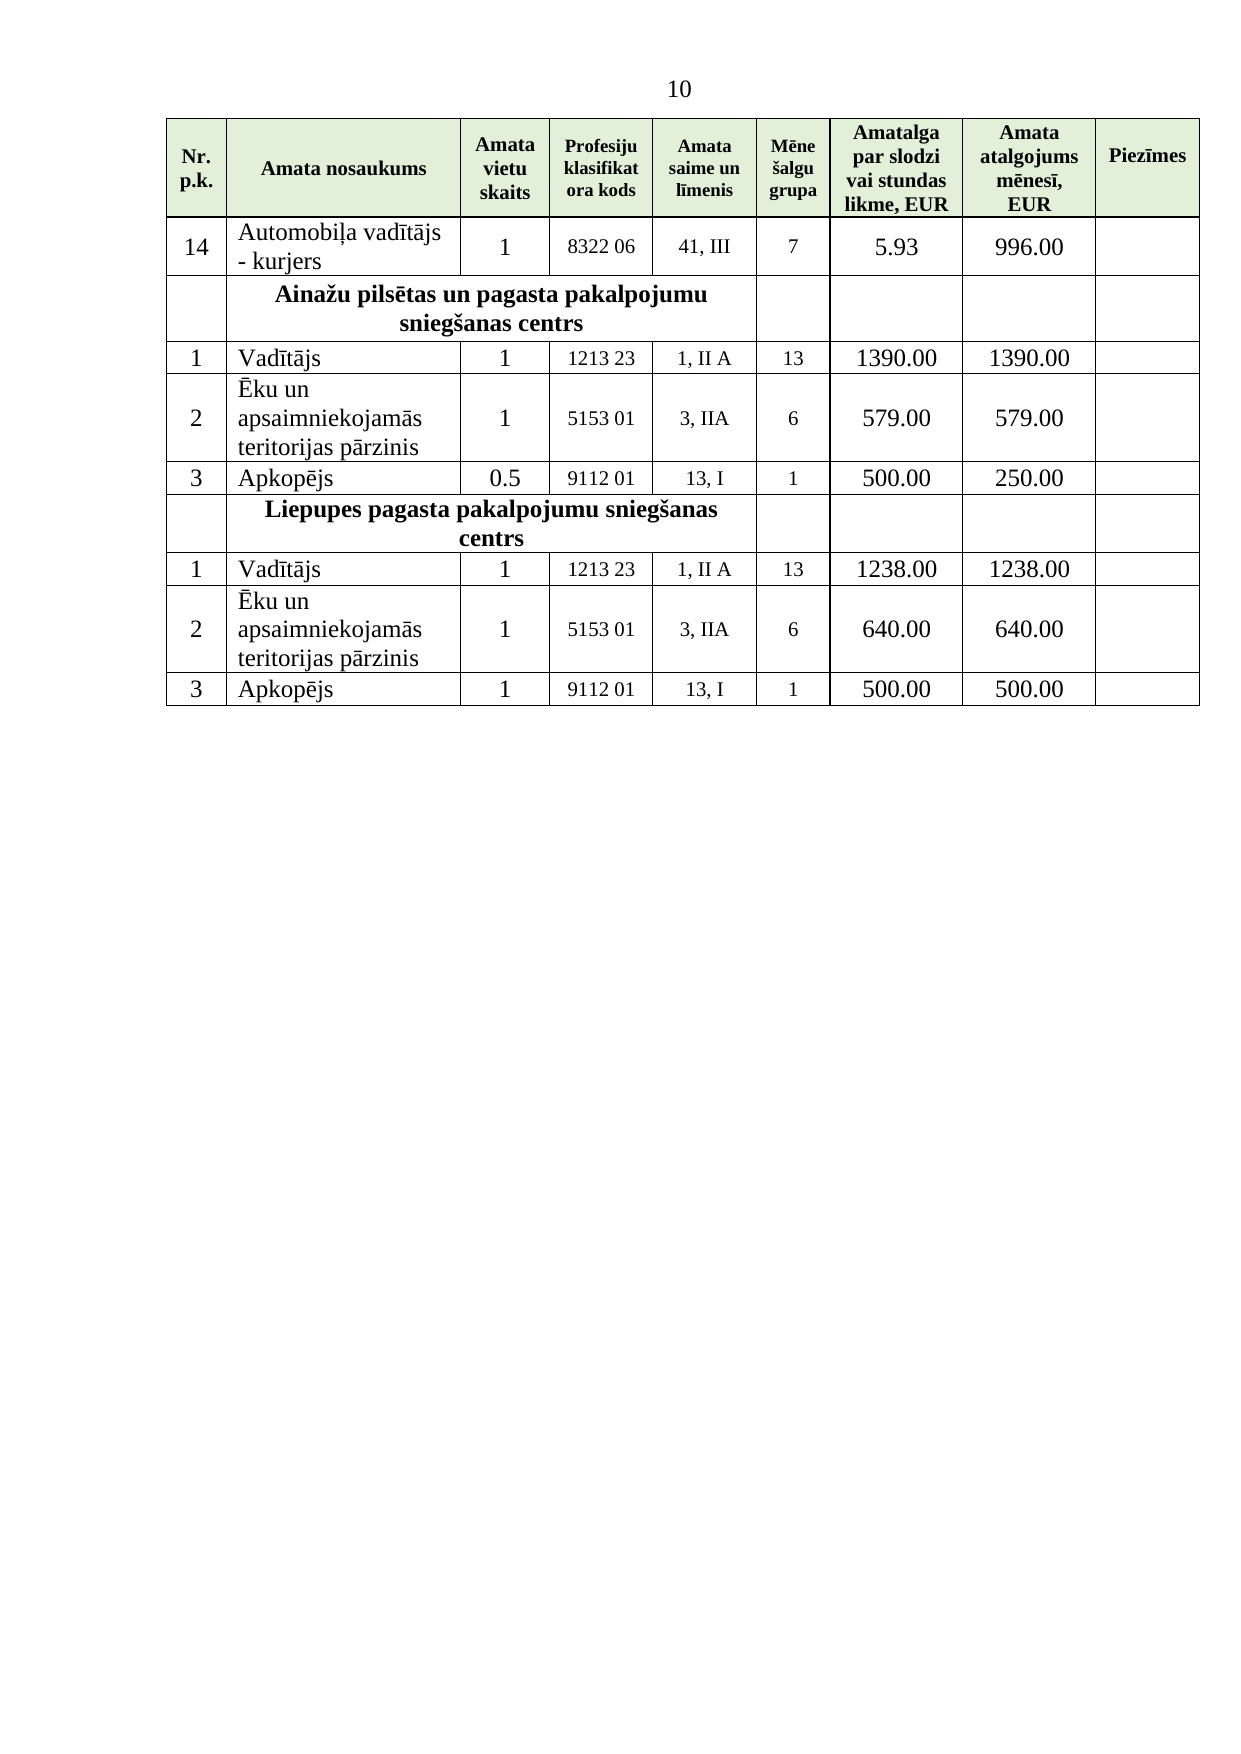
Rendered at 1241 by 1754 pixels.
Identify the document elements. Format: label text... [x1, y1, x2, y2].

table_cell [1096, 276, 1199, 341]
table_cell 9112 01 [550, 462, 652, 493]
table_cell 5.93 [831, 218, 962, 275]
table_cell 1, II A [653, 553, 756, 585]
table_cell 1 [461, 553, 549, 585]
table_cell Liepupes pagasta pakalpojumu sniegšanas centrs [227, 495, 756, 552]
table_cell 0.5 [461, 462, 549, 493]
table_header Piezīmes [1096, 119, 1199, 216]
table_cell 13 [757, 342, 829, 373]
table_cell 500.00 [963, 673, 1095, 705]
table_cell 3, IIA [653, 374, 756, 461]
table_cell Automobiļa vadītājs - kurjers [227, 218, 460, 275]
table_cell 1 [461, 673, 549, 705]
table_cell 1213 23 [550, 553, 652, 585]
table_cell 579.00 [963, 374, 1095, 461]
table_cell 250.00 [963, 462, 1095, 493]
table_cell 1 [461, 342, 549, 373]
table_cell [963, 495, 1095, 552]
table_cell [1096, 673, 1199, 705]
table_cell 13 [757, 553, 829, 585]
table_cell 1238.00 [831, 553, 962, 585]
table_cell Vadītājs [227, 553, 460, 585]
table_cell 1 [167, 553, 226, 585]
table_cell 13, I [653, 673, 756, 705]
table_cell [1096, 218, 1199, 275]
table_header Nr. p.k. [167, 119, 226, 216]
table_cell 996.00 [963, 218, 1095, 275]
table_cell 640.00 [963, 586, 1095, 672]
table_cell 1 [167, 342, 226, 373]
table_cell Vadītājs [227, 342, 460, 373]
table_cell [1096, 462, 1199, 493]
table_cell 1 [461, 586, 549, 672]
table_cell [1096, 374, 1199, 461]
table_cell 6 [757, 586, 829, 672]
table_cell [963, 276, 1095, 341]
table_cell [167, 495, 226, 552]
table_cell 9112 01 [550, 673, 652, 705]
table_cell 1, II A [653, 342, 756, 373]
table_cell 41, III [653, 218, 756, 275]
table_header Amatalga par slodzi vai stundas likme, EUR [831, 119, 962, 216]
table_cell [1096, 342, 1199, 373]
table_cell [167, 276, 226, 341]
table_cell 500.00 [831, 673, 962, 705]
table_cell 5153 01 [550, 586, 652, 672]
table_cell 7 [757, 218, 829, 275]
table_cell [1096, 553, 1199, 585]
table_cell Apkopējs [227, 673, 460, 705]
table_cell 5153 01 [550, 374, 652, 461]
table_cell 1 [461, 218, 549, 275]
table_cell 640.00 [831, 586, 962, 672]
table_cell Apkopējs [227, 462, 460, 493]
table_cell 1390.00 [963, 342, 1095, 373]
table_cell 500.00 [831, 462, 962, 493]
table_cell Ēku un apsaimniekojamās teritorijas pārzinis [227, 374, 460, 461]
table_cell [757, 495, 829, 552]
table_cell 1 [461, 374, 549, 461]
table_cell [1096, 495, 1199, 552]
table_header Mēnešalgu grupa [757, 119, 829, 216]
table_cell [831, 276, 962, 341]
table_cell 13, I [653, 462, 756, 493]
table_header Amata saime un līmenis [653, 119, 756, 216]
table_cell [757, 276, 829, 341]
table_cell 3 [167, 673, 226, 705]
table_cell [1096, 586, 1199, 672]
table_cell 8322 06 [550, 218, 652, 275]
table_cell 14 [167, 218, 226, 275]
table_cell 6 [757, 374, 829, 461]
table_cell Ēku un apsaimniekojamās teritorijas pārzinis [227, 586, 460, 672]
table_header Amata atalgojums mēnesī, EUR [963, 119, 1095, 216]
table_cell 2 [167, 374, 226, 461]
table_header Amata vietu skaits [461, 119, 549, 216]
table_cell 1213 23 [550, 342, 652, 373]
table_header Amata nosaukums [227, 119, 460, 216]
table_header Profesiju klasifikatora kods [550, 119, 652, 216]
table_cell Ainažu pilsētas un pagasta pakalpojumu sniegšanas centrs [227, 276, 756, 341]
table_cell 1390.00 [831, 342, 962, 373]
table_cell 3, IIA [653, 586, 756, 672]
table_cell 1 [757, 462, 829, 493]
table_cell 1 [757, 673, 829, 705]
table_cell 1238.00 [963, 553, 1095, 585]
table_cell 3 [167, 462, 226, 493]
table_cell [831, 495, 962, 552]
table_cell 2 [167, 586, 226, 672]
table_cell 579.00 [831, 374, 962, 461]
